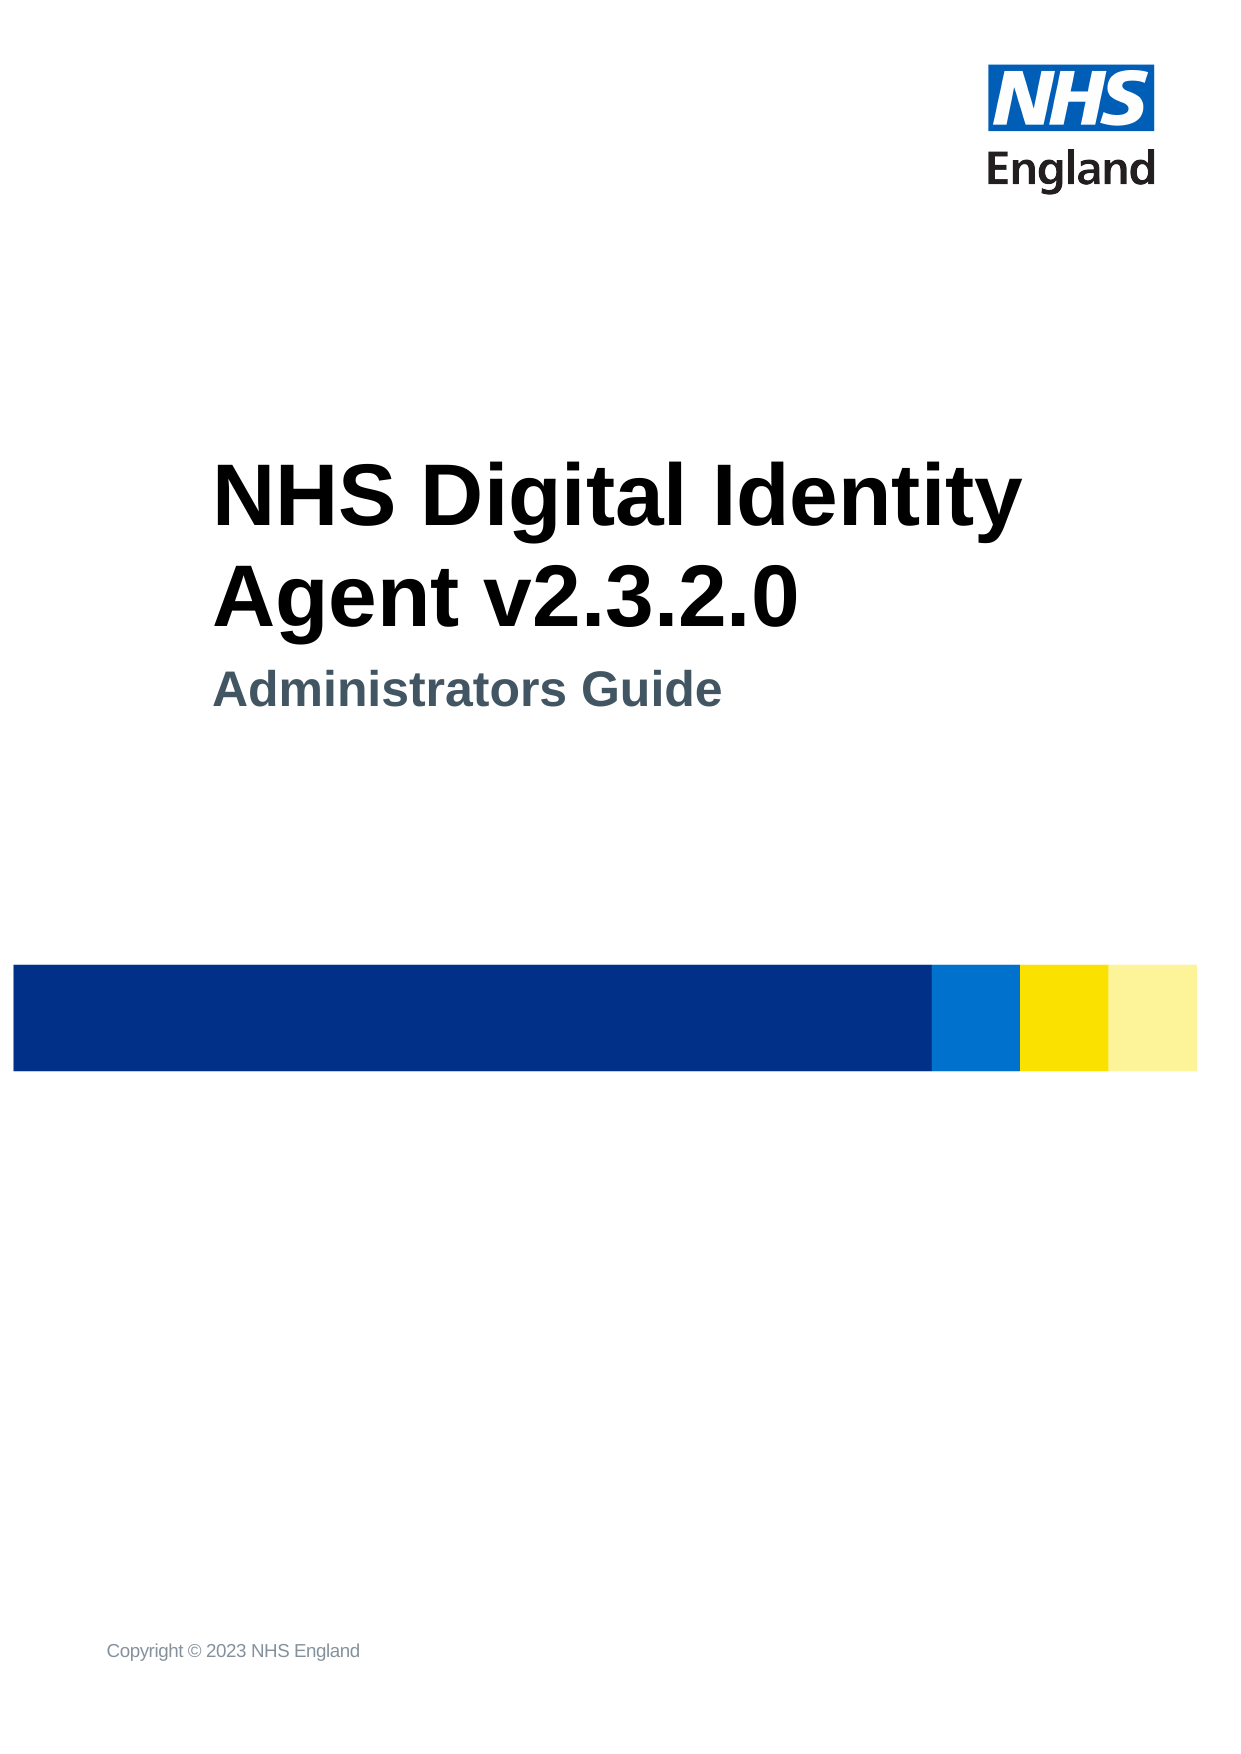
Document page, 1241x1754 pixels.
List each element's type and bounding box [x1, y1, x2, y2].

picture [4, 955, 1202, 1076]
picture [977, 56, 1163, 201]
